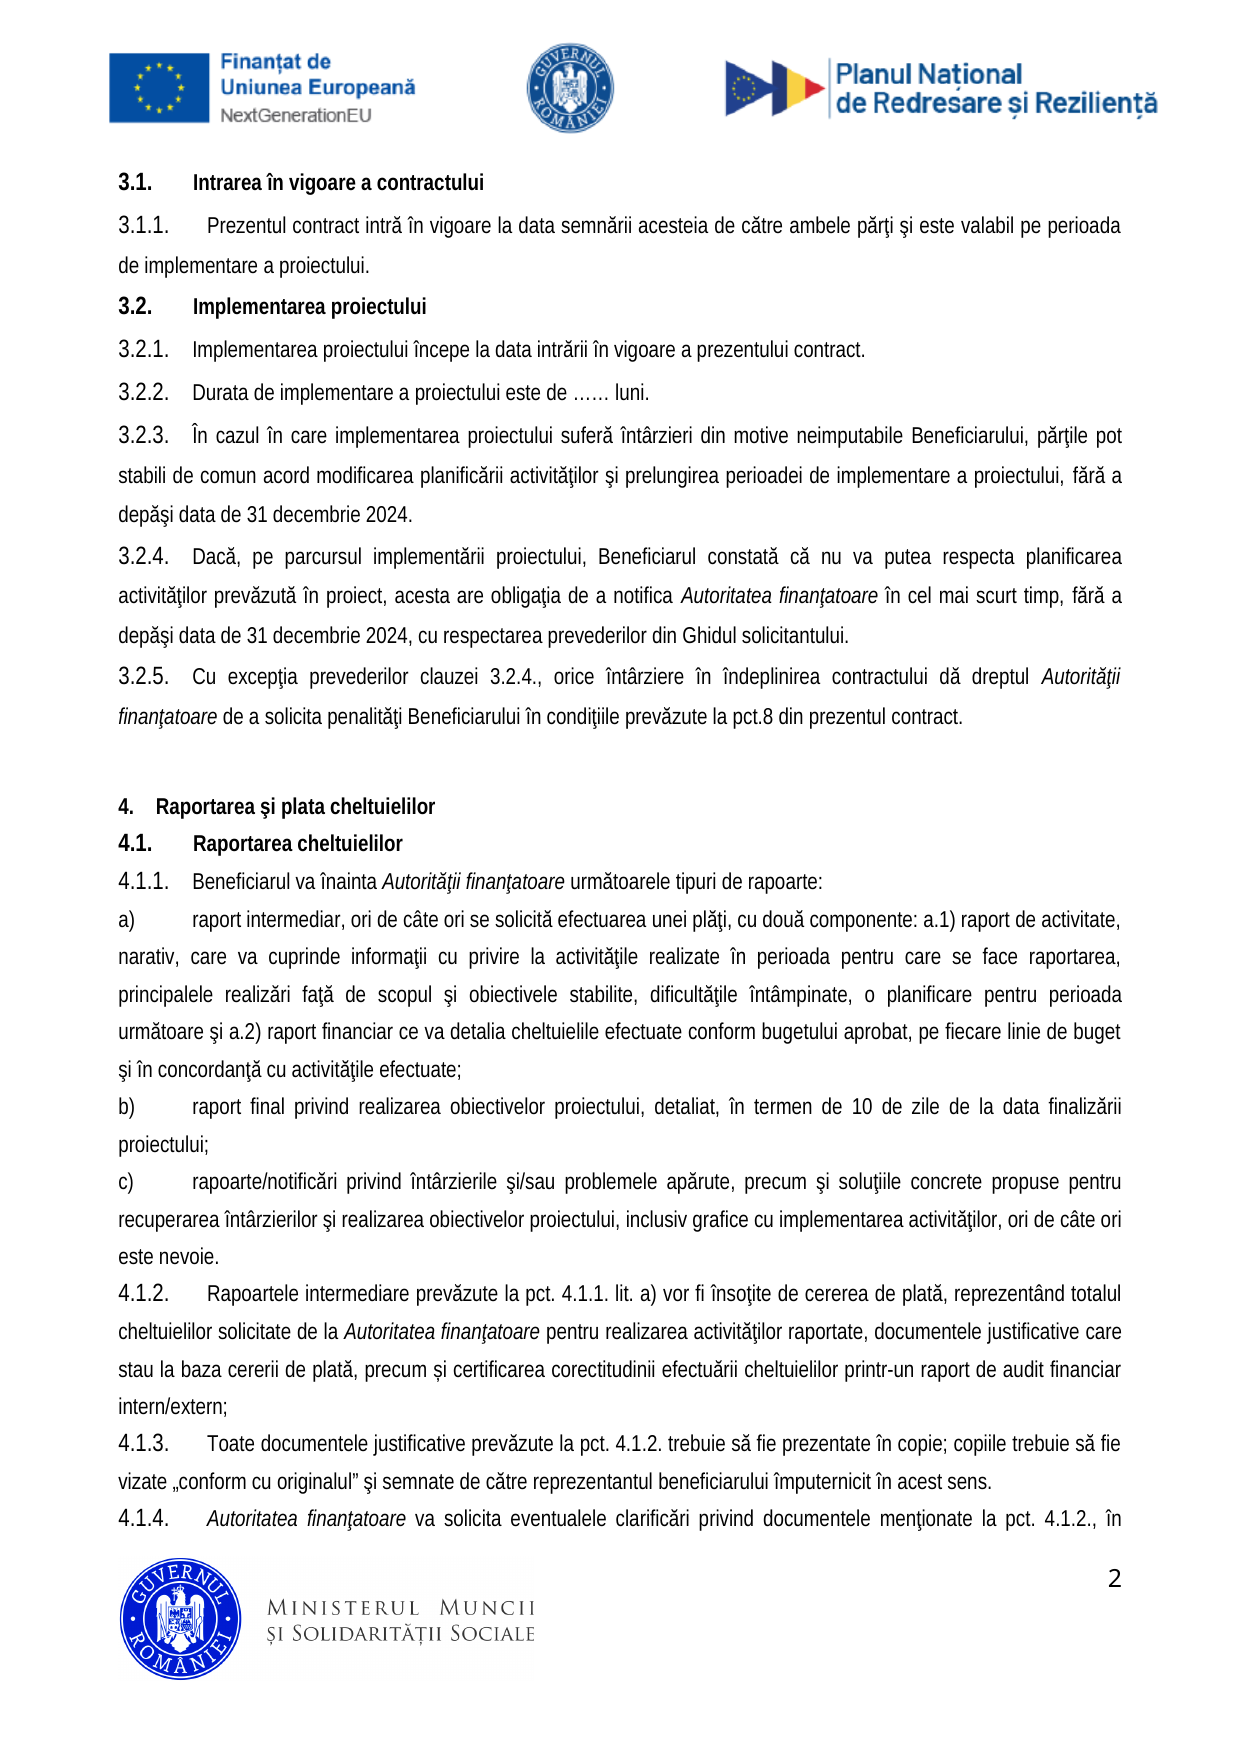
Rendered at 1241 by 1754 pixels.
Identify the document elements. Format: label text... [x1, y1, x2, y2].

list Durata de implementare a proiectului este de …… luni. [118, 377, 1122, 406]
list raport intermediar, ori de câte ori se solicită efectuarea unei plăţi, cu două componente: a.1) raport de activitate, narativ, care va cuprinde informaţii cu privire la activităţile realizate în perioada pentru care se face raportarea, principalele realizări faţă de scopul şi obiectivele stabilite, dificultăţile întâmpinate, o planificare pentru perioada următoare şi a.2) raport financiar ce va detalia cheltuielile efectuate conform bugetului aprobat, pe fiecare linie de buget şi în concordanţă cu activităţile efectuate; [118, 894, 1122, 1082]
list Toate documentele justificative prevăzute la pct. 4.1.2. trebuie să fie prezentate în copie; copiile trebuie să fie vizate „conform cu originalul” şi semnate de către reprezentantul beneficiarului împuternicit în acest sens. [118, 1419, 1122, 1494]
list Implementarea proiectului [118, 291, 1122, 320]
list Implementarea proiectului începe la data intrării în vigoare a prezentului contract. [118, 334, 1122, 363]
list Prezentul contract intră în vigoare la data semnării acesteia de către ambele părţi şi este valabil pe perioada de implementare a proiectului. [118, 210, 1122, 278]
list raport final privind realizarea obiectivelor proiectului, detaliat, în termen de 10 de zile de la data finalizării proiectului; [118, 1082, 1122, 1157]
list Raportarea cheltuielilor [118, 819, 1122, 857]
picture [56, 23, 1164, 154]
list Cu excepţia prevederilor clauzei 3.2.4., orice întârziere în îndeplinirea contractului dă dreptul Autorităţii finanţatoare de a solicita penalităţi Beneficiarului în condiţiile prevăzute la pct.8 din prezentul contract. [118, 661, 1122, 729]
list rapoarte/notificări privind întârzierile şi/sau problemele apărute, precum şi soluţiile concrete propuse pentru recuperarea întârzierilor şi realizarea obiectivelor proiectului, inclusiv grafice cu implementarea activităţilor, ori de câte ori este nevoie. [118, 1157, 1122, 1269]
list În cazul în care implementarea proiectului suferă întârzieri din motive neimputabile Beneficiarului, părţile pot stabili de comun acord modificarea planificării activităţilor şi prelungirea perioadei de implementare a proiectului, fără a depăşi data de 31 decembrie 2024. [118, 420, 1122, 527]
list Dacă, pe parcursul implementării proiectului, Beneficiarul constată că nu va putea respecta planificarea activităţilor prevăzută în proiect, acesta are obligaţia de a notifica Autoritatea finanţatoare în cel mai scurt timp, fără a depăşi data de 31 decembrie 2024, cu respectarea prevederilor din Ghidul solicitantului. [118, 541, 1122, 648]
picture [118, 1556, 534, 1681]
list Beneficiarul va înainta Autorităţii finanţatoare următoarele tipuri de rapoarte: [118, 857, 1122, 894]
list Rapoartele intermediare prevăzute la pct. 4.1.1. lit. a) vor fi însoţite de cererea de plată, reprezentând totalul cheltuielilor solicitate de finanţatoare pentru realizarea activităţilor raportate, documentele justificative care stau la baza cererii de plată, precum și certificarea corectitudinii efectuării cheltuielilor printr-un raport de audit financiar intern/extern; [118, 1269, 1122, 1419]
list Raportarea şi plata cheltuielilor [118, 782, 1122, 819]
list Intrarea în vigoare a contractului [118, 149, 1122, 196]
